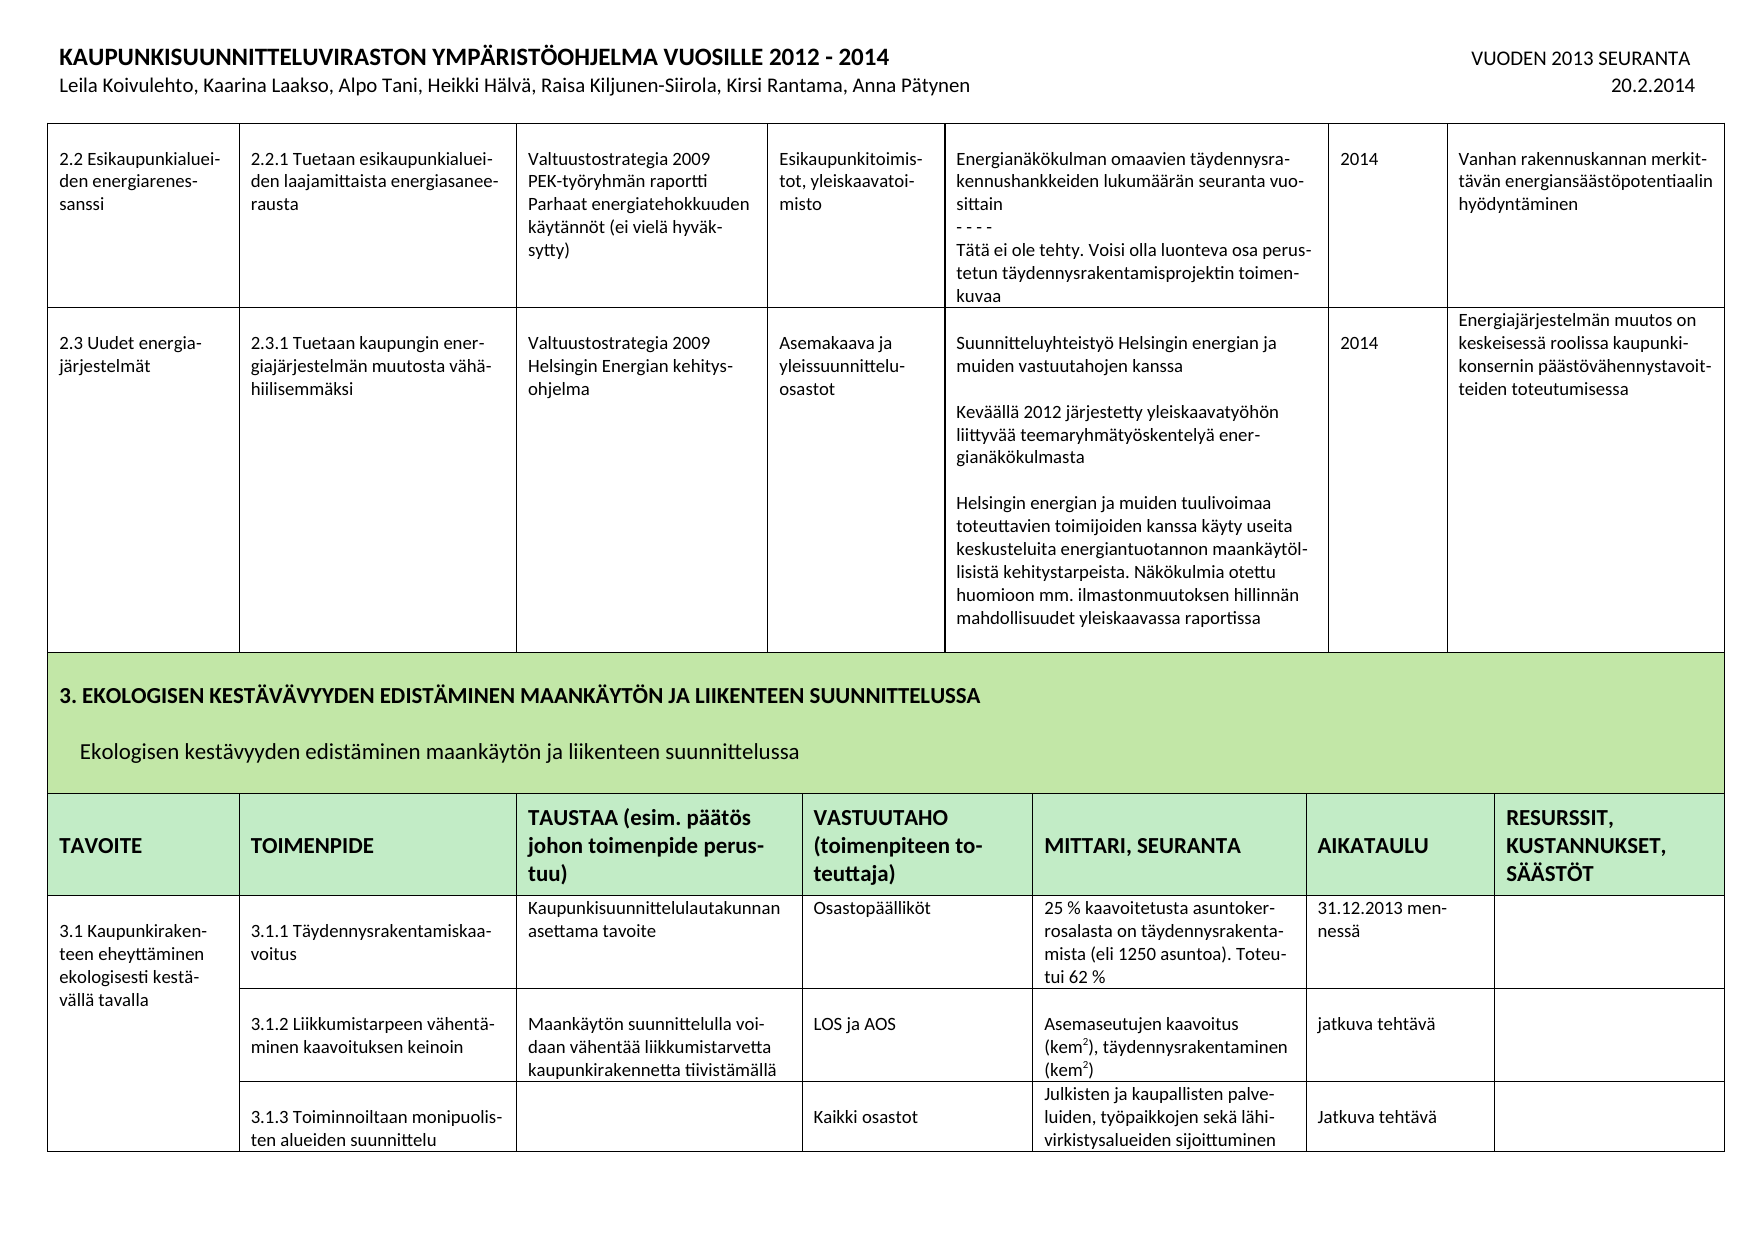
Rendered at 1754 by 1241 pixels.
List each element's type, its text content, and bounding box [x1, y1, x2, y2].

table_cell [240, 1082, 516, 1151]
table_cell TAVOITE [48, 794, 239, 895]
table_cell Jatkuva tehtävä [1307, 1082, 1494, 1151]
table_cell Esikaupunkitoimistot, yleiskaavatoimisto [768, 124, 944, 307]
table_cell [1033, 1082, 1306, 1151]
table_cell Kaupunkisuunnittelulautakunnan asettama tavoite [517, 896, 802, 988]
table_cell 2014 [1329, 124, 1447, 307]
table_cell Asemaseutujen kaavoitus (kem2), täydennysrakentaminen (kem2) [1033, 989, 1306, 1081]
table_cell 2.2 Esikaupunkialueiden energiarenessanssi [48, 124, 239, 307]
table_cell 3.1 Kaupunkirakenteen eheyttäminen ekologisesti kestävällä tavalla [48, 896, 239, 1151]
table_cell [1495, 896, 1724, 988]
table_cell 2014 [1329, 308, 1447, 652]
table_cell Valtuustostrategia 2009 Helsingin Energian kehitysohjelma [517, 308, 767, 652]
table_cell 3.1.2 Liikkumistarpeen vähentäminen kaavoituksen keinoin [240, 989, 516, 1081]
table_cell 2.3.1 Tuetaan kaupungin energiajärjestelmän muutosta vähähiilisemmäksi [240, 308, 516, 652]
table_cell RESURSSIT, KUSTANNUKSET, SÄÄSTÖT [1495, 794, 1724, 895]
table_cell Asemakaava ja yleissuunnitteluosastot [768, 308, 944, 652]
table_cell Maankäytön suunnittelulla voidaan vähentää liikkumistarvetta kaupunkirakennetta tiivistämällä [517, 989, 802, 1081]
table_cell MITTARI, SEURANTA [1033, 794, 1306, 895]
table_cell 2.2.1 Tuetaan esikaupunkialueiden laajamittaista energiasaneerausta [240, 124, 516, 307]
table_cell Energianäkökulman omaavien täydennysrakennushankkeiden lukumäärän seuranta vuosittain - - - - Tätä ei ole tehty. Voisi olla luonteva osa perustetun täydennysrakentamisprojektin toimenkuvaa [946, 124, 1328, 307]
table_cell Kaikki osastot [803, 1082, 1032, 1151]
table_cell VASTUUTAHO (toimenpiteen toteuttaja) [803, 794, 1032, 895]
table_cell TOIMENPIDE [240, 794, 516, 895]
table_cell jatkuva tehtävä [1307, 989, 1494, 1081]
table_cell Vanhan rakennuskannan merkittävän energiansäästöpotentiaalin hyödyntäminen [1448, 124, 1724, 307]
table_cell 3.1.1 Täydennysrakentamiskaavoitus [240, 896, 516, 988]
table_cell [1495, 1082, 1724, 1151]
table_cell AIKATAULU [1307, 794, 1494, 895]
table_cell 3. EKOLOGISEN KESTÄVÄVYYDEN EDISTÄMINEN MAANKÄYTÖN JA LIIKENTEEN SUUNNITTELUSSA Ekologisen kestävyyden edistäminen maankäytön ja liikenteen suunnittelussa [48, 653, 1724, 793]
table_cell [1495, 989, 1724, 1081]
table_cell [517, 1082, 802, 1151]
table_cell LOS ja AOS [803, 989, 1032, 1081]
table_cell 2.3 Uudet energiajärjestelmät [48, 308, 239, 652]
table_cell Osastopäälliköt [803, 896, 1032, 988]
table_cell Suunnitteluyhteistyö Helsingin energian ja muiden vastuutahojen kanssa Keväällä 2012 järjestetty yleiskaavatyöhön liittyvää teemaryhmätyöskentelyä energianäkökulmasta Helsingin energian ja muiden tuulivoimaa toteuttavien toimijoiden kanssa käyty useita keskusteluita energiantuotannon maankäytöllisistä kehitystarpeista. Näkökulmia otettu huomioon mm. ilmastonmuutoksen hillinnän mahdollisuudet yleiskaavassa raportissa [946, 308, 1328, 652]
table_cell TAUSTAA (esim. päätös johon toimenpide perustuu) [517, 794, 802, 895]
table_cell Energiajärjestelmän muutos on keskeisessä roolissa kaupunkikonsernin päästövähennystavoitteiden toteutumisessa [1448, 308, 1724, 652]
table_cell 31.12.2013 mennessä [1307, 896, 1494, 988]
table_cell 25 % kaavoitetusta asuntokerrosalasta on täydennysrakentamista (eli 1250 asuntoa). Toteutui 62 % [1033, 896, 1306, 988]
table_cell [517, 124, 767, 307]
